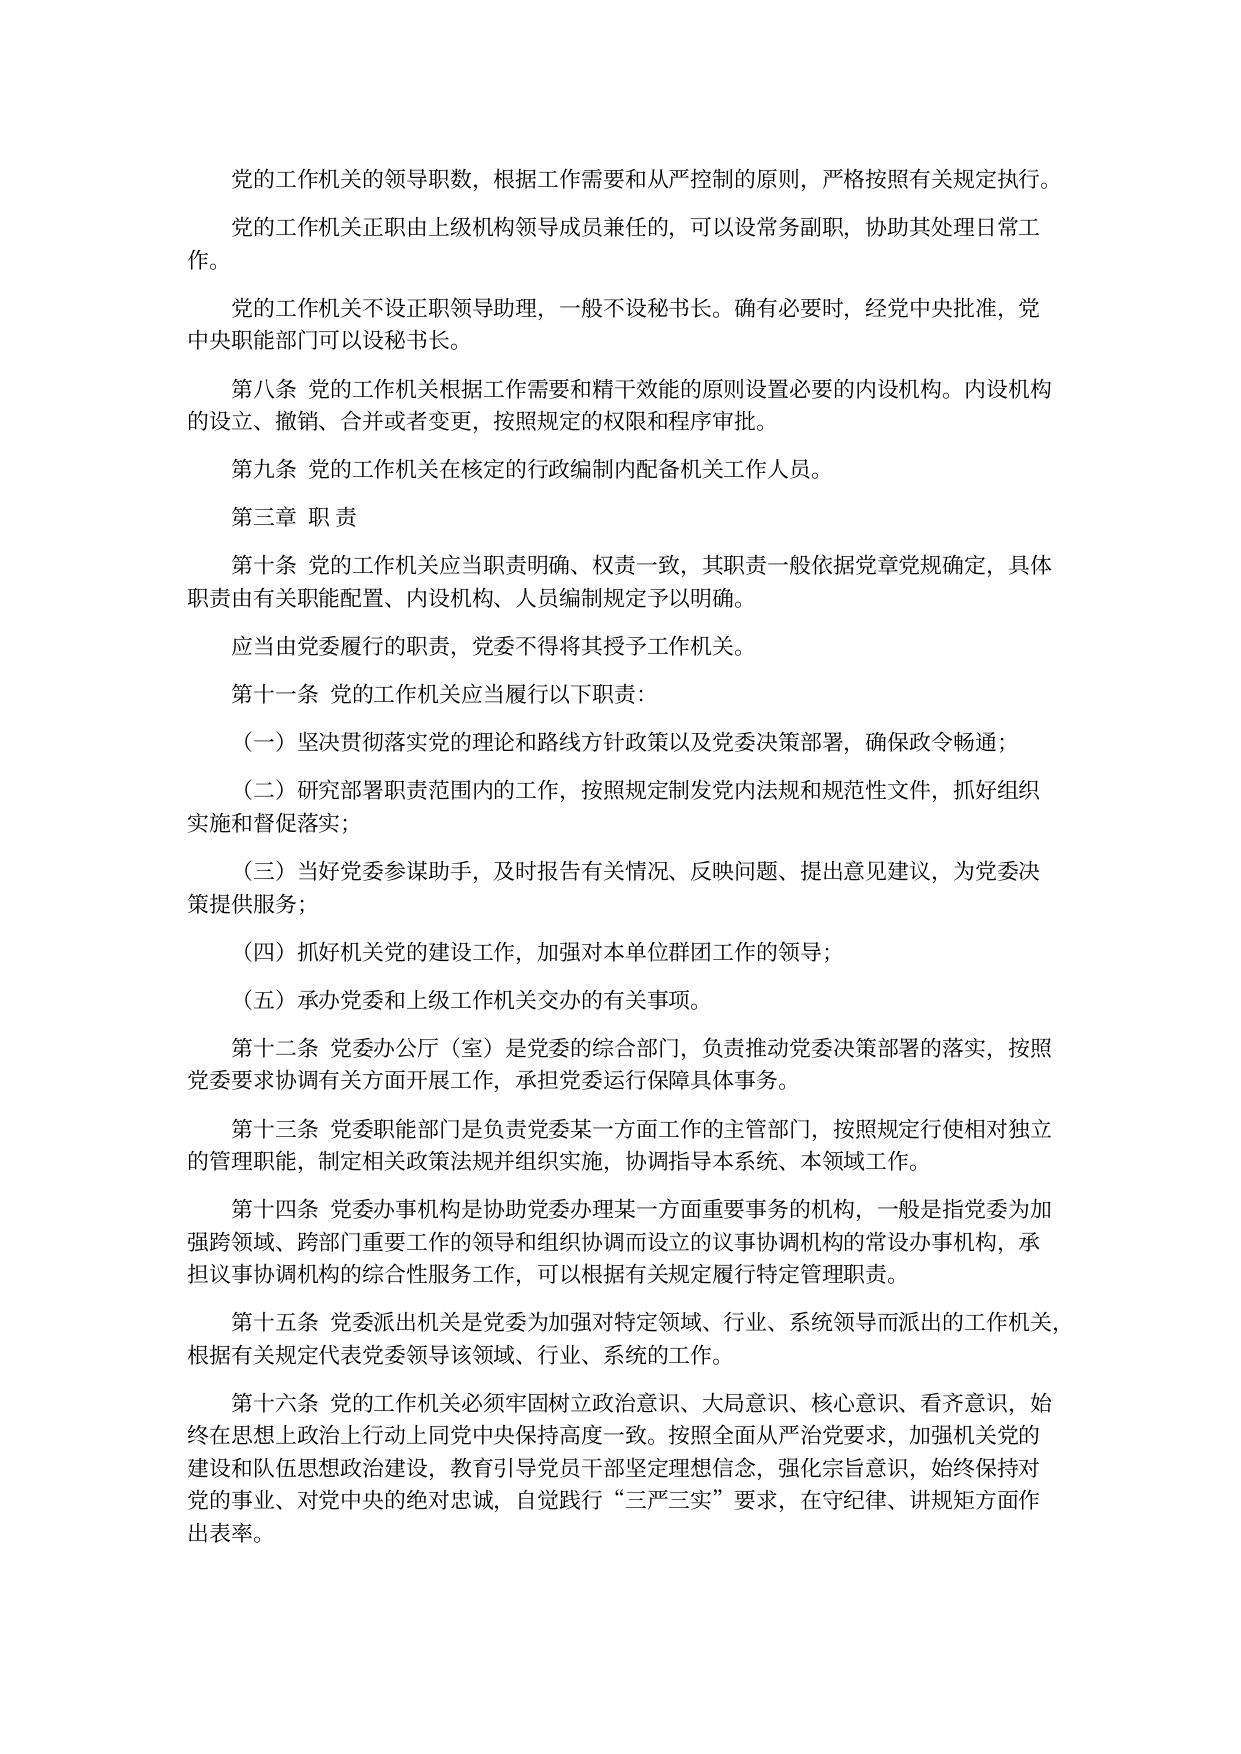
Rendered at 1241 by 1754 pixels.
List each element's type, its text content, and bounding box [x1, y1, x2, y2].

text 第九条 党的工作机关在核定的行政编制内配备机关工作人员。 [187, 452, 1053, 484]
text 第十条 党的工作机关应当职责明确、权责一致，其职责一般依据党章党规确定，具体职责由有关职能配置、内设机构、人员编制规定予以明确。 [187, 548, 1053, 613]
text （五）承办党委和上级工作机关交办的有关事项。 [187, 983, 1053, 1015]
text 第十一条 党的工作机关应当履行以下职责： [187, 677, 1053, 709]
text 党的工作机关不设正职领导助理，一般不设秘书长。确有必要时，经党中央批准，党中央职能部门可以设秘书长。 [187, 291, 1053, 356]
text （二）研究部署职责范围内的工作，按照规定制发党内法规和规范性文件，抓好组织实施和督促落实； [187, 773, 1053, 838]
text （四）抓好机关党的建设工作，加强对本单位群团工作的领导； [187, 934, 1053, 967]
text 第十四条 党委办事机构是协助党委办理某一方面重要事务的机构，一般是指党委为加强跨领域、跨部门重要工作的领导和组织协调而设立的议事协调机构的常设办事机构，承担议事协调机构的综合性服务工作，可以根据有关规定履行特定管理职责。 [187, 1192, 1053, 1289]
text （三）当好党委参谋助手，及时报告有关情况、反映问题、提出意见建议，为党委决策提供服务； [187, 854, 1053, 919]
text 应当由党委履行的职责，党委不得将其授予工作机关。 [187, 629, 1053, 661]
text 第十六条 党的工作机关必须牢固树立政治意识、大局意识、核心意识、看齐意识，始终在思想上政治上行动上同党中央保持高度一致。按照全面从严治党要求，加强机关党的建设和队伍思想政治建设，教育引导党员干部坚定理想信念，强化宗旨意识，始终保持对党的事业、对党中央的绝对忠诚，自觉践行“三严三实”要求，在守纪律、讲规矩方面作出表率。 [187, 1386, 1053, 1548]
text （一）坚决贯彻落实党的理论和路线方针政策以及党委决策部署，确保政令畅通； [187, 725, 1053, 758]
text 第十二条 党委办公厅（室）是党委的综合部门，负责推动党委决策部署的落实，按照党委要求协调有关方面开展工作，承担党委运行保障具体事务。 [187, 1031, 1053, 1096]
text 党的工作机关的领导职数，根据工作需要和从严控制的原则，严格按照有关规定执行。 [187, 162, 1053, 194]
text 第十三条 党委职能部门是负责党委某一方面工作的主管部门，按照规定行使相对独立的管理职能，制定相关政策法规并组织实施，协调指导本系统、本领域工作。 [187, 1111, 1053, 1176]
text 第十五条 党委派出机关是党委为加强对特定领域、行业、系统领导而派出的工作机关，根据有关规定代表党委领导该领域、行业、系统的工作。 [187, 1305, 1053, 1370]
text 党的工作机关正职由上级机构领导成员兼任的，可以设常务副职，协助其处理日常工作。 [187, 210, 1053, 275]
text 第八条 党的工作机关根据工作需要和精干效能的原则设置必要的内设机构。内设机构的设立、撤销、合并或者变更，按照规定的权限和程序审批。 [187, 371, 1053, 436]
text 第三章 职 责 [187, 500, 1053, 533]
